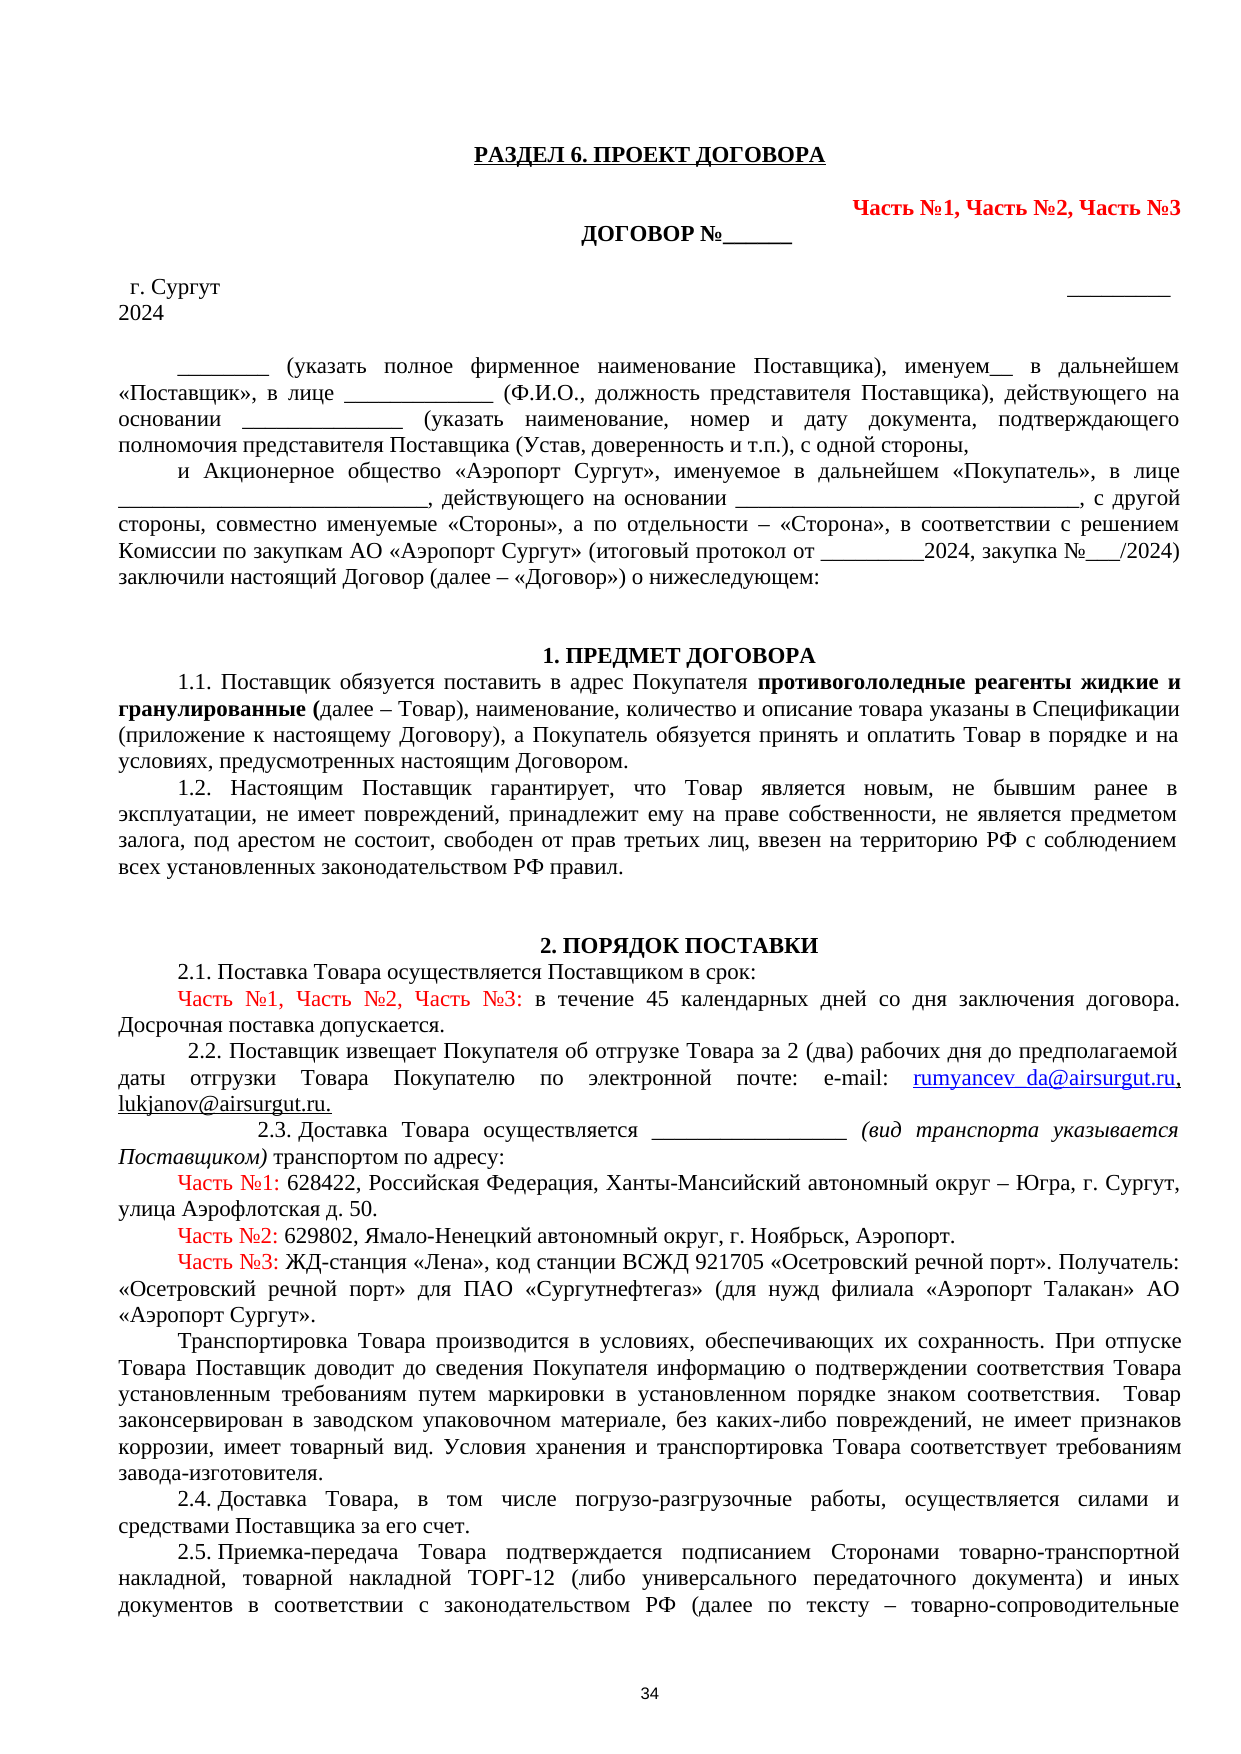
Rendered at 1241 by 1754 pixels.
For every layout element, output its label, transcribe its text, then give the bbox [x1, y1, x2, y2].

text 1.1. Поставщик обязуется поставить в адрес Покупателя противогололедные реагенты жидкие и гранулированные (далее – Товар), наименование, количество и описание товара указаны в Спецификации (приложение к настоящему Договору), а Покупатель обязуется принять и оплатить Товар в порядке и на условиях, предусмотренных настоящим Договором. [118, 668, 1181, 774]
text 2. ПОРЯДОК ПОСТАВКИ [118, 932, 1181, 958]
text и Акционерное общество «Аэропорт Сургут», именуемое в дальнейшем «Покупатель», в лице ___________________________, действующего на основании ______________________________, с другой стороны, совместно именуемые «Стороны», а по отдельности – «Сторона», в соответствии с решением Комиссии по закупкам АО «Аэропорт Сургут» (итоговый протокол от _________2024, закупка №___/2024) заключили настоящий Договор (далее – «Договор») о нижеследующем: [118, 458, 1181, 589]
text 1. ПРЕДМЕТ ДОГОВОРА [118, 642, 1181, 668]
text 2.4. Доставка Товара, в том числе погрузо-разгрузочные работы, осуществляется силами и средствами Поставщика за его счет. [118, 1485, 1181, 1538]
text Часть №1, Часть №2, Часть №3: в течение 45 календарных дней со дня заключения договора. Досрочная поставка допускается. [118, 985, 1181, 1037]
list 2.3. Доставка Товара осуществляется _________________ (вид транспорта указывается Поставщиком) транспортом по адресу: [118, 1116, 1181, 1169]
text 2.2. Поставщик извещает Покупателя об отгрузке Товара за 2 (два) рабочих дня до предполагаемой даты отгрузки Товара Покупателю по электронной почте: e-mail: rumyancev_da@airsurgut.ru, lukjanov@airsurgut.ru. [118, 1037, 1181, 1116]
text 1.2. Настоящим Поставщик гарантирует, что Товар является новым, не бывшим ранее в эксплуатации, не имеет повреждений, принадлежит ему на праве собственности, не является предметом залога, под арестом не состоит, свободен от прав третьих лиц, ввезен на территорию РФ с соблюдением всех установленных законодательством РФ правил. [118, 774, 1179, 879]
text ДОГОВОР №______ [118, 220, 1181, 247]
text Часть №1: 628422, Российская Федерация, Ханты-Мансийский автономный округ – Югра, г. Сургут, улица Аэрофлотская д. 50. [118, 1169, 1181, 1222]
text Часть №2: 629802, Ямало-Ненецкий автономный округ, г. Ноябрьск, Аэропорт. [118, 1222, 1181, 1248]
text г. Сургут _________ 2024 [118, 273, 1181, 326]
text Часть №3: ЖД-станция «Лена», код станции ВСЖД 921705 «Осетровский речной порт». Получатель: «Осетровский речной порт» для ПАО «Сургутнефтегаз» (для нужд филиала «Аэропорт Талакан» АО «Аэропорт Сургут». [118, 1248, 1181, 1327]
text ________ (указать полное фирменное наименование Поставщика), именуем__ в дальнейшем «Поставщик», в лице _____________ (Ф.И.О., должность представителя Поставщика), действующего на основании ______________ (указать наименование, номер и дату документа, подтверждающего полномочия представителя Поставщика (Устав, доверенность и т.п.), с одной стороны, [118, 352, 1181, 458]
text РАЗДЕЛ 6. ПРОЕКТ ДОГОВОРА [118, 141, 1181, 168]
text 2.1. Поставка Товара осуществляется Поставщиком в срок: [118, 958, 1181, 985]
text Транспортировка Товара производится в условиях, обеспечивающих их сохранность. При отпуске Товара Поставщик доводит до сведения Покупателя информацию о подтверждении соответствия Товара установленным требованиям путем маркировки в установленном порядке знаком соответствия. Товар законсервирован в заводском упаковочном материале, без каких-либо повреждений, не имеет признаков коррозии, имеет товарный вид. Условия хранения и транспортировка Товара соответствует требованиям завода-изготовителя. [118, 1327, 1183, 1485]
text Часть №1, Часть №2, Часть №3 [118, 194, 1181, 220]
